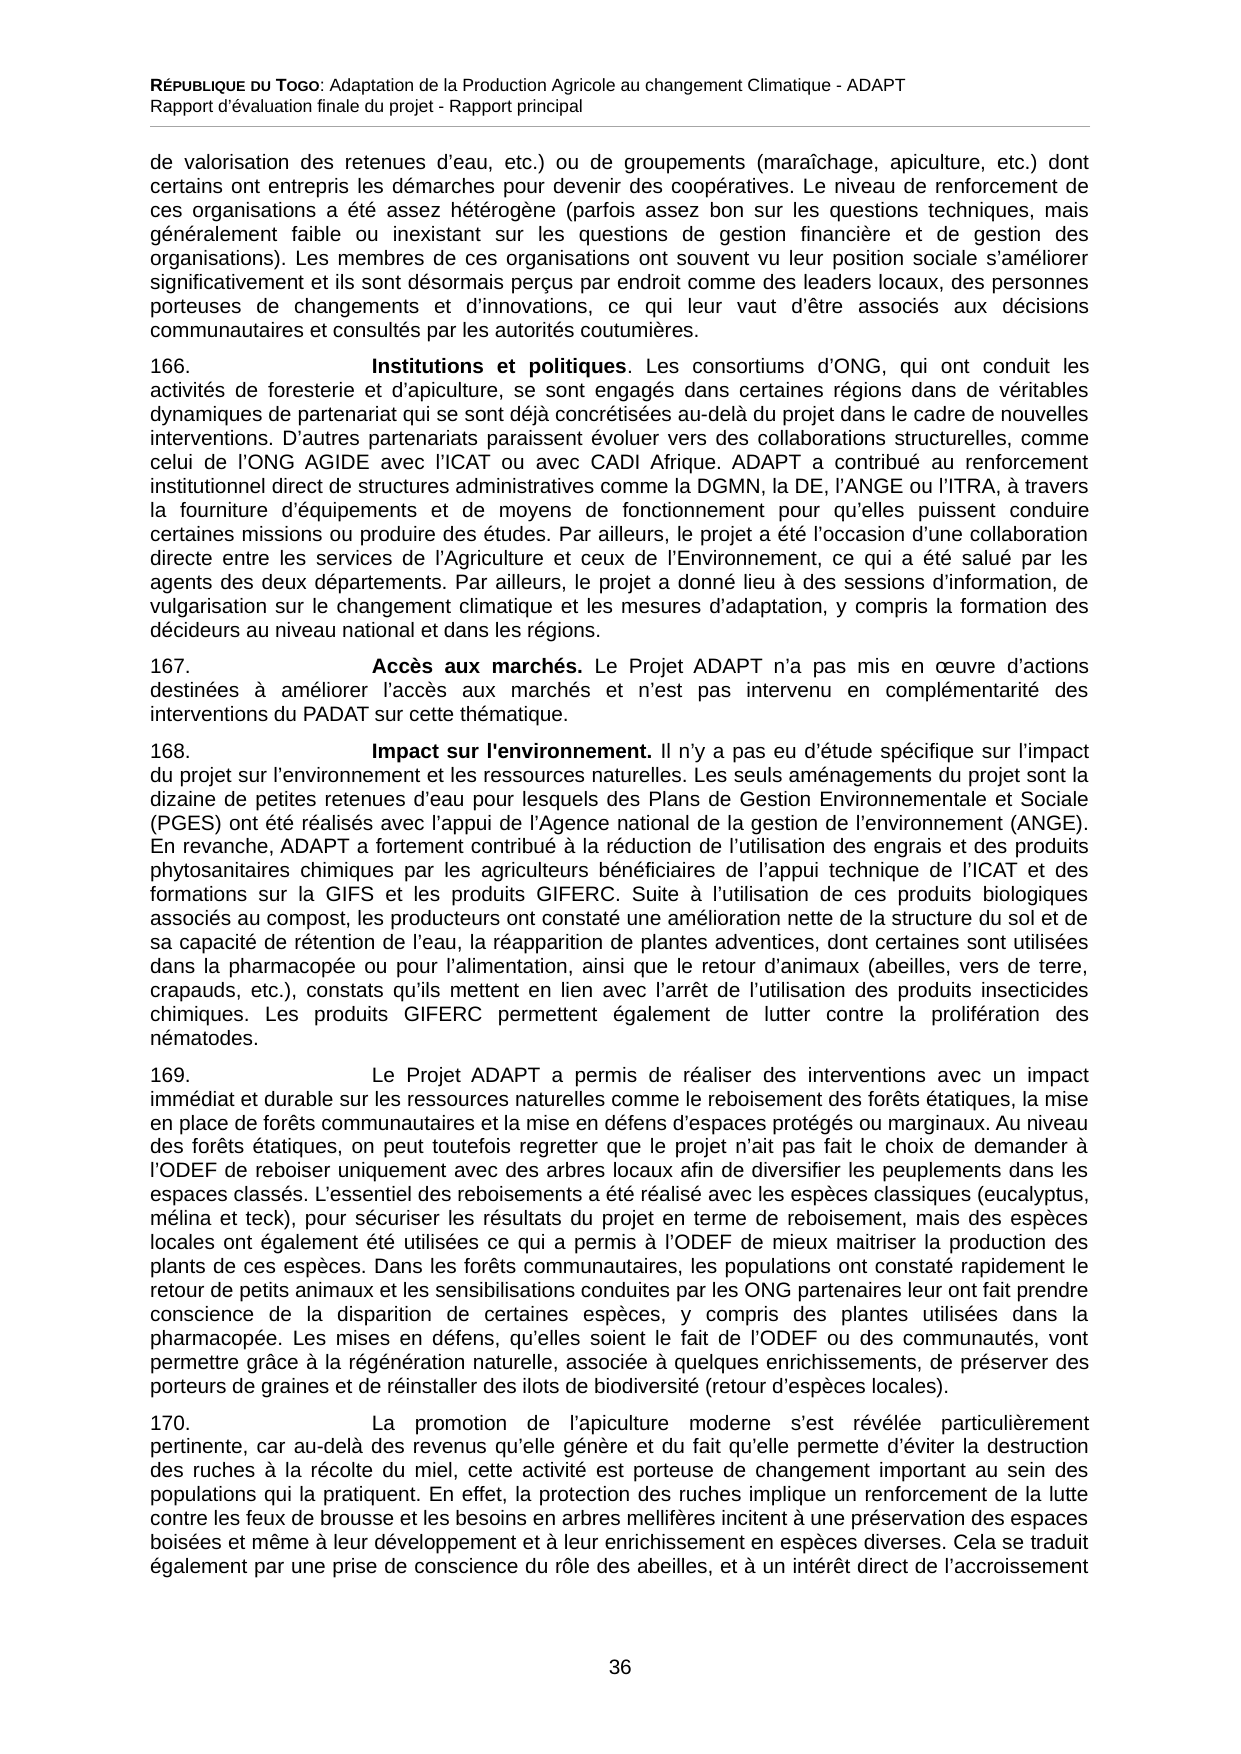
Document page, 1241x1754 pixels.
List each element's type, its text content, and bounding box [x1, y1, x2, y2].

text Le Projet ADAPT a permis de réaliser des interventions avec un impact immédiat et durable sur les ressources naturelles comme le reboisement des forêts étatiques, la mise en place de forêts communautaires et la mise en défens d’espaces protégés ou marginaux. Au niveau des forêts étatiques, on peut toutefois regretter que le projet n’ait pas fait le choix de demander à l’ODEF de reboiser uniquement avec des arbres locaux afin de diversifier les peuplements dans les espaces classés. L’essentiel des reboisements a été réalisé avec les espèces classiques (eucalyptus, mélina et teck), pour sécuriser les résultats du projet en terme de reboisement, mais des espèces locales ont également été utilisées ce qui a permis à l’ODEF de mieux maitriser la production des plants de ces espèces. Dans les forêts communautaires, les populations ont constaté rapidement le retour de petits animaux et les sensibilisations conduites par les ONG partenaires leur ont fait prendre conscience de la disparition de certaines espèces, y compris des plantes utilisées dans la pharmacopée. Les mises en défens, qu’elles soient le fait de l’ODEF ou des communautés, vont permettre grâce à la régénération naturelle, associée à quelques enrichissements, de préserver des porteurs de graines et de réinstaller des ilots de biodiversité (retour d’espèces locales). [150, 1062, 1090, 1398]
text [150, 1410, 1090, 1578]
text Accès aux marchés. Le Projet ADAPT n’a pas mis en œuvre d’actions destinées à améliorer l’accès aux marchés et n’est pas intervenu en complémentarité des interventions du PADAT sur cette thématique. [150, 654, 1090, 726]
text Institutions et politiques. Les consortiums d’ONG, qui ont conduit les activités de foresterie et d’apiculture, se sont engagés dans certaines régions dans de véritables dynamiques de partenariat qui se sont déjà concrétisées au-delà du projet dans le cadre de nouvelles interventions. D’autres partenariats paraissent évoluer vers des collaborations structurelles, comme celui de l’ONG AGIDE avec l’ICAT ou avec CADI Afrique. ADAPT a contribué au renforcement institutionnel direct de structures administratives comme la DGMN, la DE, l’ANGE ou l’ITRA, à travers la fourniture d’équipements et de moyens de fonctionnement pour qu’elles puissent conduire certaines missions ou produire des études. Par ailleurs, le projet a été l’occasion d’une collaboration directe entre les services de l’Agriculture et ceux de l’Environnement, ce qui a été salué par les agents des deux départements. Par ailleurs, le projet a donné lieu à des sessions d’information, de vulgarisation sur le changement climatique et les mesures d’adaptation, y compris la formation des décideurs au niveau national et dans les régions. [150, 354, 1090, 642]
text Impact sur l'environnement. Il n’y a pas eu d’étude spécifique sur l’impact du projet sur l’environnement et les ressources naturelles. Les seuls aménagements du projet sont la dizaine de petites retenues d’eau pour lesquels des Plans de Gestion Environnementale et Sociale (PGES) ont été réalisés avec l’appui de l’Agence national de la gestion de l’environnement (ANGE). En revanche, ADAPT a fortement contribué à la réduction de l’utilisation des engrais et des produits phytosanitaires chimiques par les agriculteurs bénéficiaires de l’appui technique de l’ICAT et des formations sur la GIFS et les produits GIFERC. Suite à l’utilisation de ces produits biologiques associés au compost, les producteurs ont constaté une amélioration nette de la structure du sol et de sa capacité de rétention de l’eau, la réapparition de plantes adventices, dont certaines sont utilisées dans la pharmacopée ou pour l’alimentation, ainsi que le retour d’animaux (abeilles, vers de terre, crapauds, etc.), constats qu’ils mettent en lien avec l’arrêt de l’utilisation des produits insecticides chimiques. Les produits GIFERC permettent également de lutter contre la prolifération des nématodes. [150, 738, 1090, 1050]
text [150, 150, 1090, 342]
